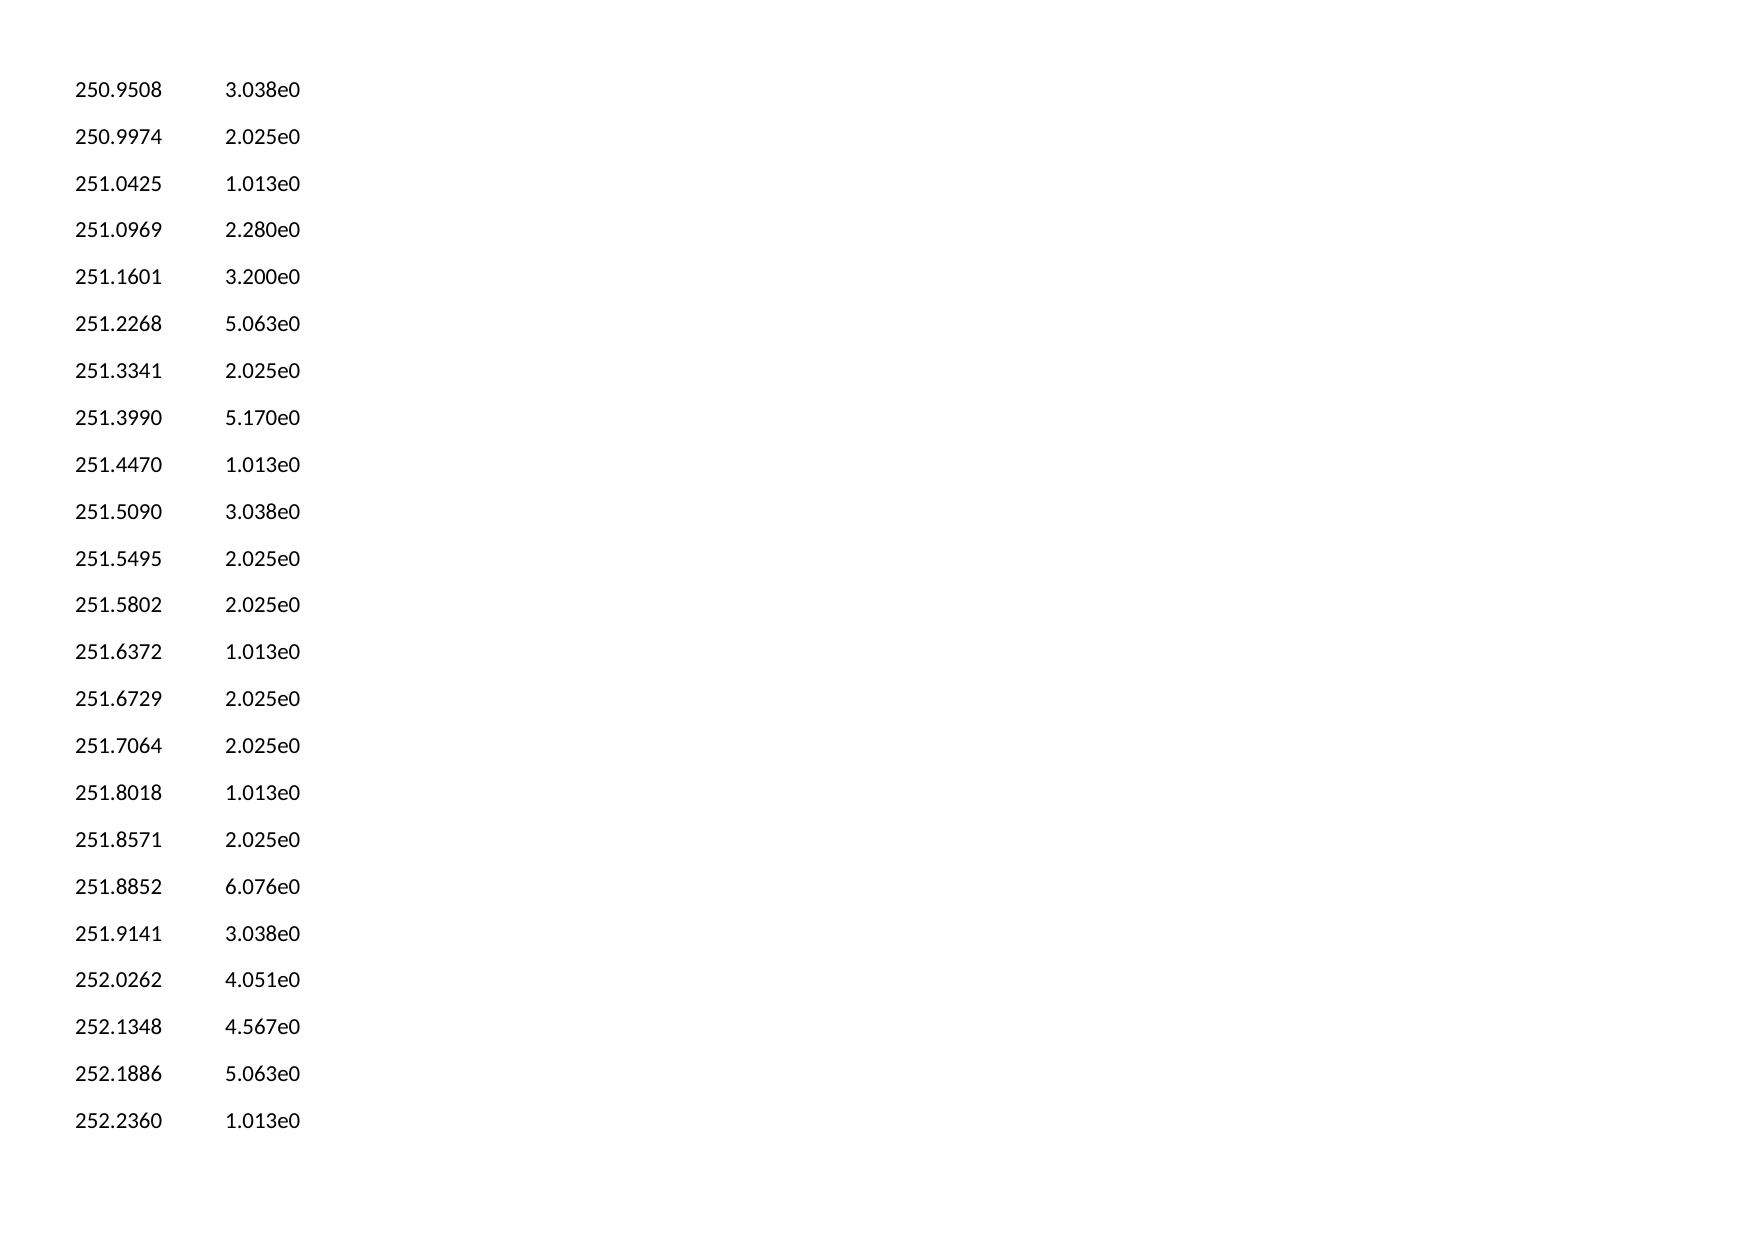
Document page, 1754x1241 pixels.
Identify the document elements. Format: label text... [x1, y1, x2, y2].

text 251.0969 2.280e0 [75, 216, 1679, 244]
text 251.8571 2.025e0 [75, 825, 1679, 853]
text 251.3990 5.170e0 [75, 403, 1679, 431]
text 251.6729 2.025e0 [75, 684, 1679, 712]
text 251.3341 2.025e0 [75, 356, 1679, 384]
text 251.7064 2.025e0 [75, 731, 1679, 759]
text 251.8018 1.013e0 [75, 778, 1679, 806]
text 251.4470 1.013e0 [75, 450, 1679, 478]
text 250.9974 2.025e0 [75, 122, 1679, 150]
text 251.2268 5.063e0 [75, 309, 1679, 337]
text 251.0425 1.013e0 [75, 169, 1679, 197]
text 252.0262 4.051e0 [75, 966, 1679, 994]
text 251.8852 6.076e0 [75, 872, 1679, 900]
text 252.1348 4.567e0 [75, 1012, 1679, 1041]
text 252.2360 1.013e0 [75, 1106, 1679, 1134]
text 251.5090 3.038e0 [75, 497, 1679, 525]
text 251.1601 3.200e0 [75, 262, 1679, 291]
text 251.9141 3.038e0 [75, 919, 1679, 947]
text 252.1886 5.063e0 [75, 1059, 1679, 1087]
text 251.5802 2.025e0 [75, 591, 1679, 619]
text 251.5495 2.025e0 [75, 544, 1679, 572]
text 250.9508 3.038e0 [75, 75, 1679, 103]
text 251.6372 1.013e0 [75, 637, 1679, 666]
